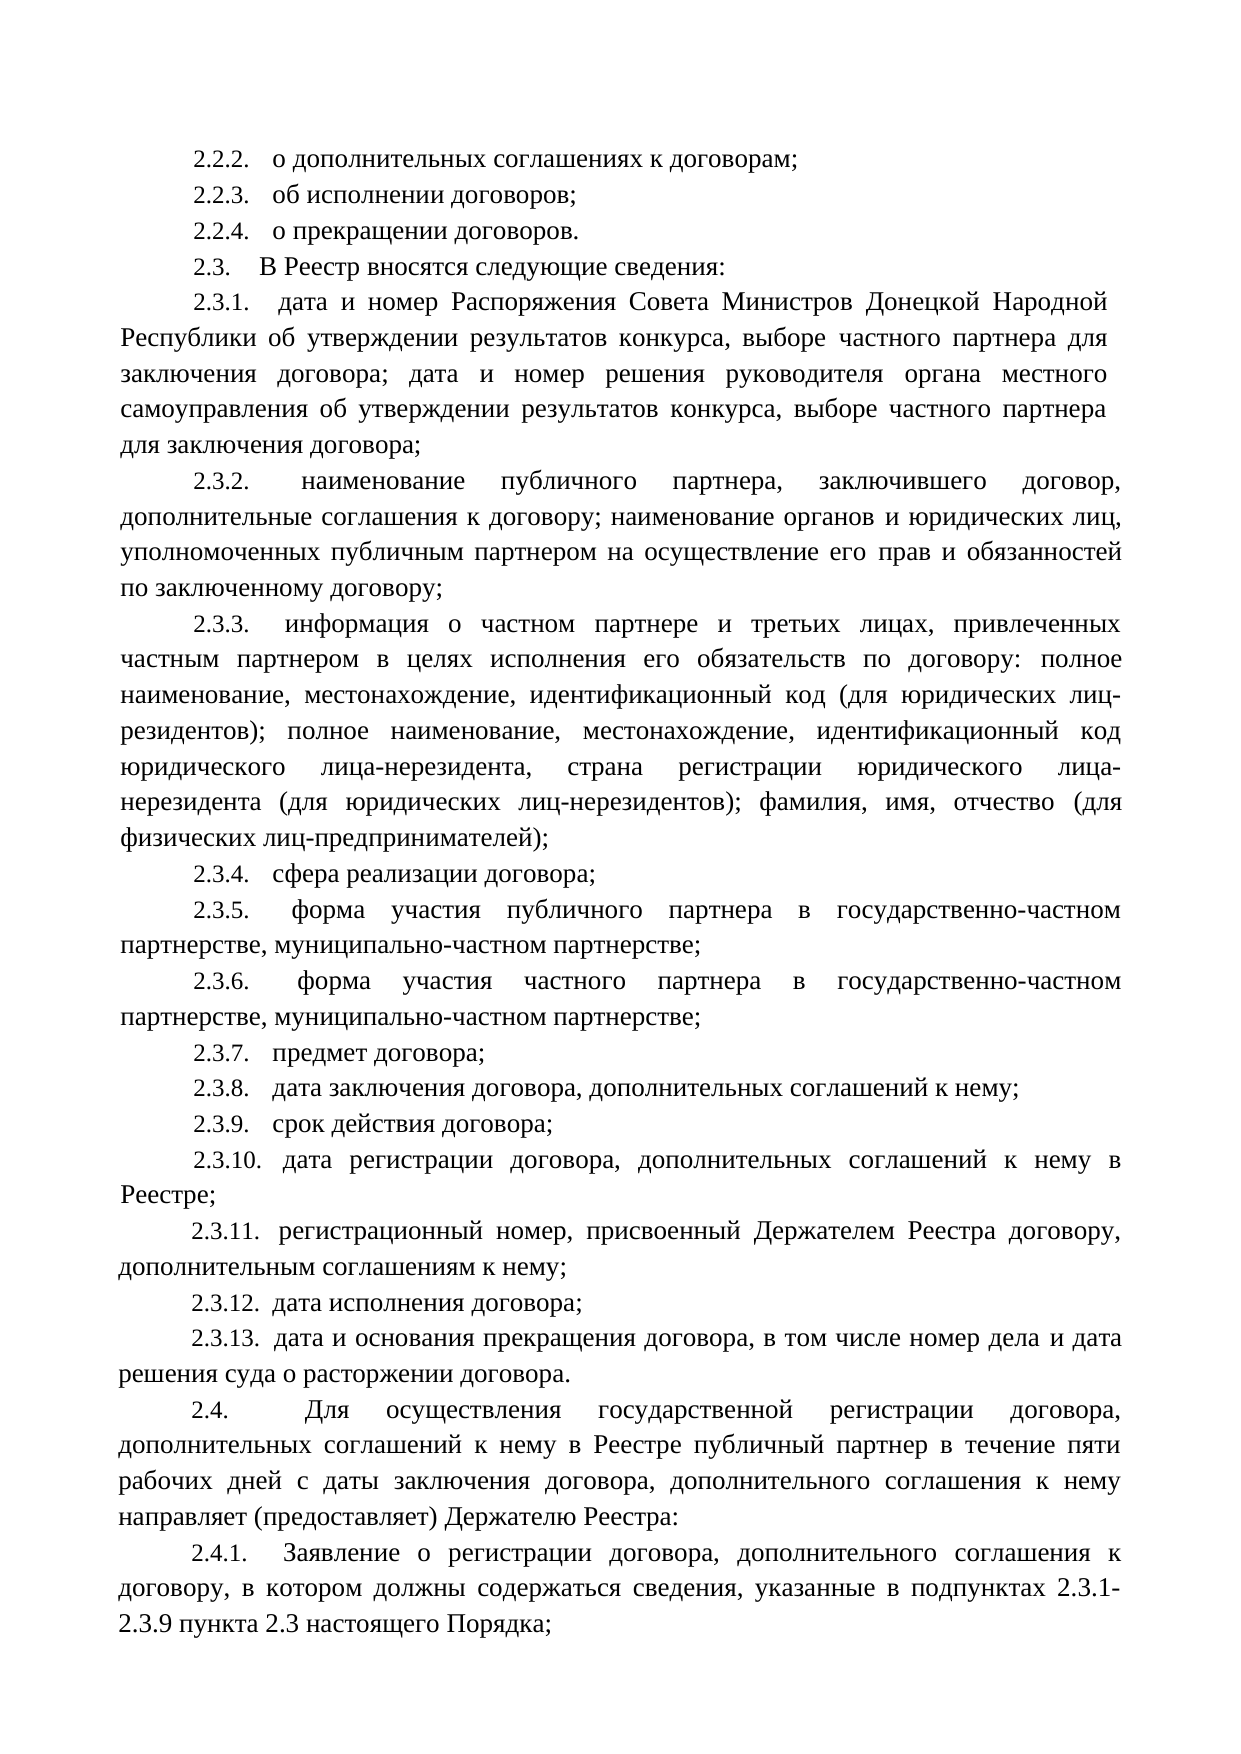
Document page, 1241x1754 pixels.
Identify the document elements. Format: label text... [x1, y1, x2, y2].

list предмет договора; [120, 1036, 1124, 1067]
list В Реестр вносятся следующие сведения: [120, 249, 1124, 281]
list сфера реализации договора; [120, 857, 1124, 888]
list форма участия публичного партнера в государственно-частном партнерстве, муниципально-частном партнерстве; [120, 893, 1122, 959]
list форма участия частного партнера в государственно-частном партнерстве, муниципально-частном партнерстве; [120, 964, 1122, 1031]
list Заявление о регистрации договора, дополнительного соглашения к договору, в котором должны содержаться сведения, указанные в подпунктах 2.3.1-2.3.9 пункта 2.3 настоящего Порядка; [118, 1536, 1122, 1638]
list дата и номер Распоряжения Совета Министров Донецкой Народной Республики об утверждении результатов конкурса, выборе частного партнера для заключения договора; дата и номер решения руководителя органа местного самоуправления об утверждении результатов конкурса, выборе частного партнера для заключения договора; [120, 285, 1107, 459]
list Для осуществления государственной регистрации договора, дополнительных соглашений к нему в Реестре публичный партнер в течение пяти рабочих дней с даты заключения договора, дополнительного соглашения к нему направляет (предоставляет) Держателю Реестра: [118, 1393, 1122, 1531]
list срок действия договора; [120, 1107, 1124, 1138]
list дата исполнения договора; [118, 1286, 1124, 1317]
list информация о частном партнере и третьих лицах, привлеченных частным партнером в целях исполнения его обязательств по договору: полное наименование, местонахождение, идентификационный код (для юридических лиц-резидентов); полное наименование, местонахождение, идентификационный код юридического лица-нерезидента, страна регистрации юридического лица- нерезидента (для юридических лиц-нерезидентов); фамилия, имя, отчество (для физических лиц-предпринимателей); [120, 607, 1122, 852]
list дата заключения договора, дополнительных соглашений к нему; [120, 1071, 1124, 1102]
list наименование публичного партнера, заключившего договор, дополнительные соглашения к договору; наименование органов и юридических лиц, уполномоченных публичным партнером на осуществление его прав и обязанностей по заключенному договору; [120, 464, 1122, 602]
list дата и основания прекращения договора, в том числе номер дела и дата решения суда о расторжении договора. [118, 1321, 1122, 1388]
list о дополнительных соглашениях к договорам; [120, 142, 1124, 173]
list о прекращении договоров. [120, 214, 1124, 245]
list дата регистрации договора, дополнительных соглашений к нему в Реестре; [120, 1143, 1122, 1210]
list регистрационный номер, присвоенный Держателем Реестра договору, дополнительным соглашениям к нему; [118, 1214, 1122, 1281]
list об исполнении договоров; [120, 178, 1124, 209]
